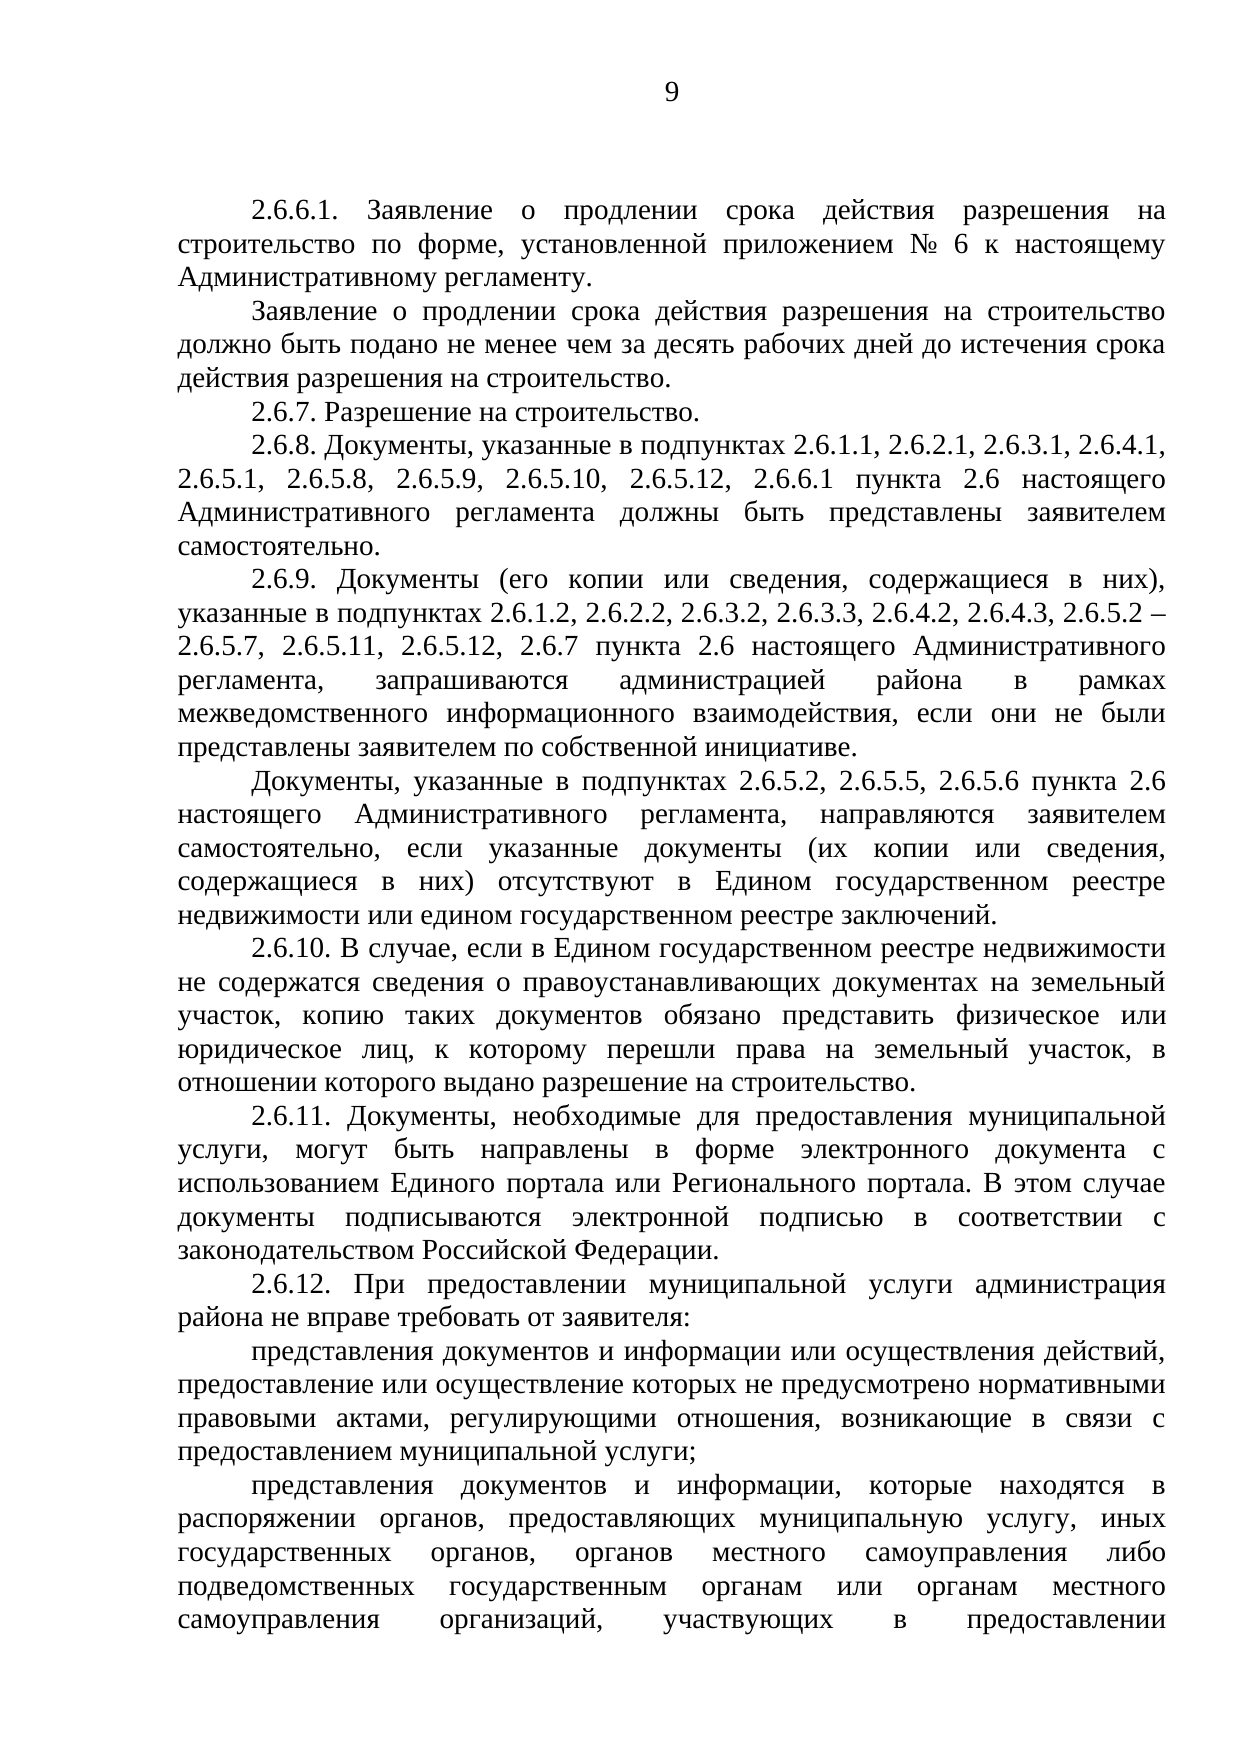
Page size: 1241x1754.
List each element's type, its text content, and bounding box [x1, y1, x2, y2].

text представления документов и информации или осуществления действий, предоставление или осуществление которых не предусмотрено нормативными правовыми актами, регулирующими отношения, возникающие в связи с предоставлением муниципальной услуги; [177, 1333, 1167, 1467]
text 2.6.6.1. Заявление о продлении срока действия разрешения на строительство по форме, установленной приложением № 6 к настоящему Административному регламенту. [177, 192, 1167, 293]
text 2.6.7. Разрешение на строительство. [177, 394, 1167, 427]
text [177, 1467, 1167, 1635]
text 2.6.8. Документы, указанные в подпунктах 2.6.1.1, 2.6.2.1, 2.6.3.1, 2.6.4.1, 2.6.5.1, 2.6.5.8, 2.6.5.9, 2.6.5.10, 2.6.5.12, 2.6.6.1 пункта 2.6 настоящего Административного регламента должны быть представлены заявителем самостоятельно. [177, 427, 1167, 561]
text 2.6.9. Документы (его копии или сведения, содержащиеся в них), указанные в подпунктах 2.6.1.2, 2.6.2.2, 2.6.3.2, 2.6.3.3, 2.6.4.2, 2.6.4.3, 2.6.5.2 – 2.6.5.7, 2.6.5.11, 2.6.5.12, 2.6.7 пункта 2.6 настоящего Административного регламента, запрашиваются администрацией района в рамках межведомственного информационного взаимодействия, если они не были представлены заявителем по собственной инициативе. [177, 561, 1167, 763]
text 2.6.11. Документы, необходимые для предоставления муниципальной услуги, могут быть направлены в форме электронного документа с использованием Единого портала или Регионального портала. В этом случае документы подписываются электронной подписью в соответствии с законодательством Российской Федерации. [177, 1098, 1167, 1266]
text Заявление о продлении срока действия разрешения на строительство должно быть подано не менее чем за десять рабочих дней до истечения срока действия разрешения на строительство. [177, 293, 1167, 394]
text 2.6.10. В случае, если в Едином государственном реестре недвижимости не содержатся сведения о правоустанавливающих документах на земельный участок, копию таких документов обязано представить физическое или юридическое лиц, к которому перешли права на земельный участок, в отношении которого выдано разрешение на строительство. [177, 930, 1167, 1098]
text 2.6.12. При предоставлении муниципальной услуги администрация района не вправе требовать от заявителя: [177, 1266, 1167, 1333]
text Документы, указанные в подпунктах 2.6.5.2, 2.6.5.5, 2.6.5.6 пункта 2.6 настоящего Административного регламента, направляются заявителем самостоятельно, если указанные документы (их копии или сведения, содержащиеся в них) отсутствуют в Едином государственном реестре недвижимости или едином государственном реестре заключений. [177, 763, 1167, 930]
